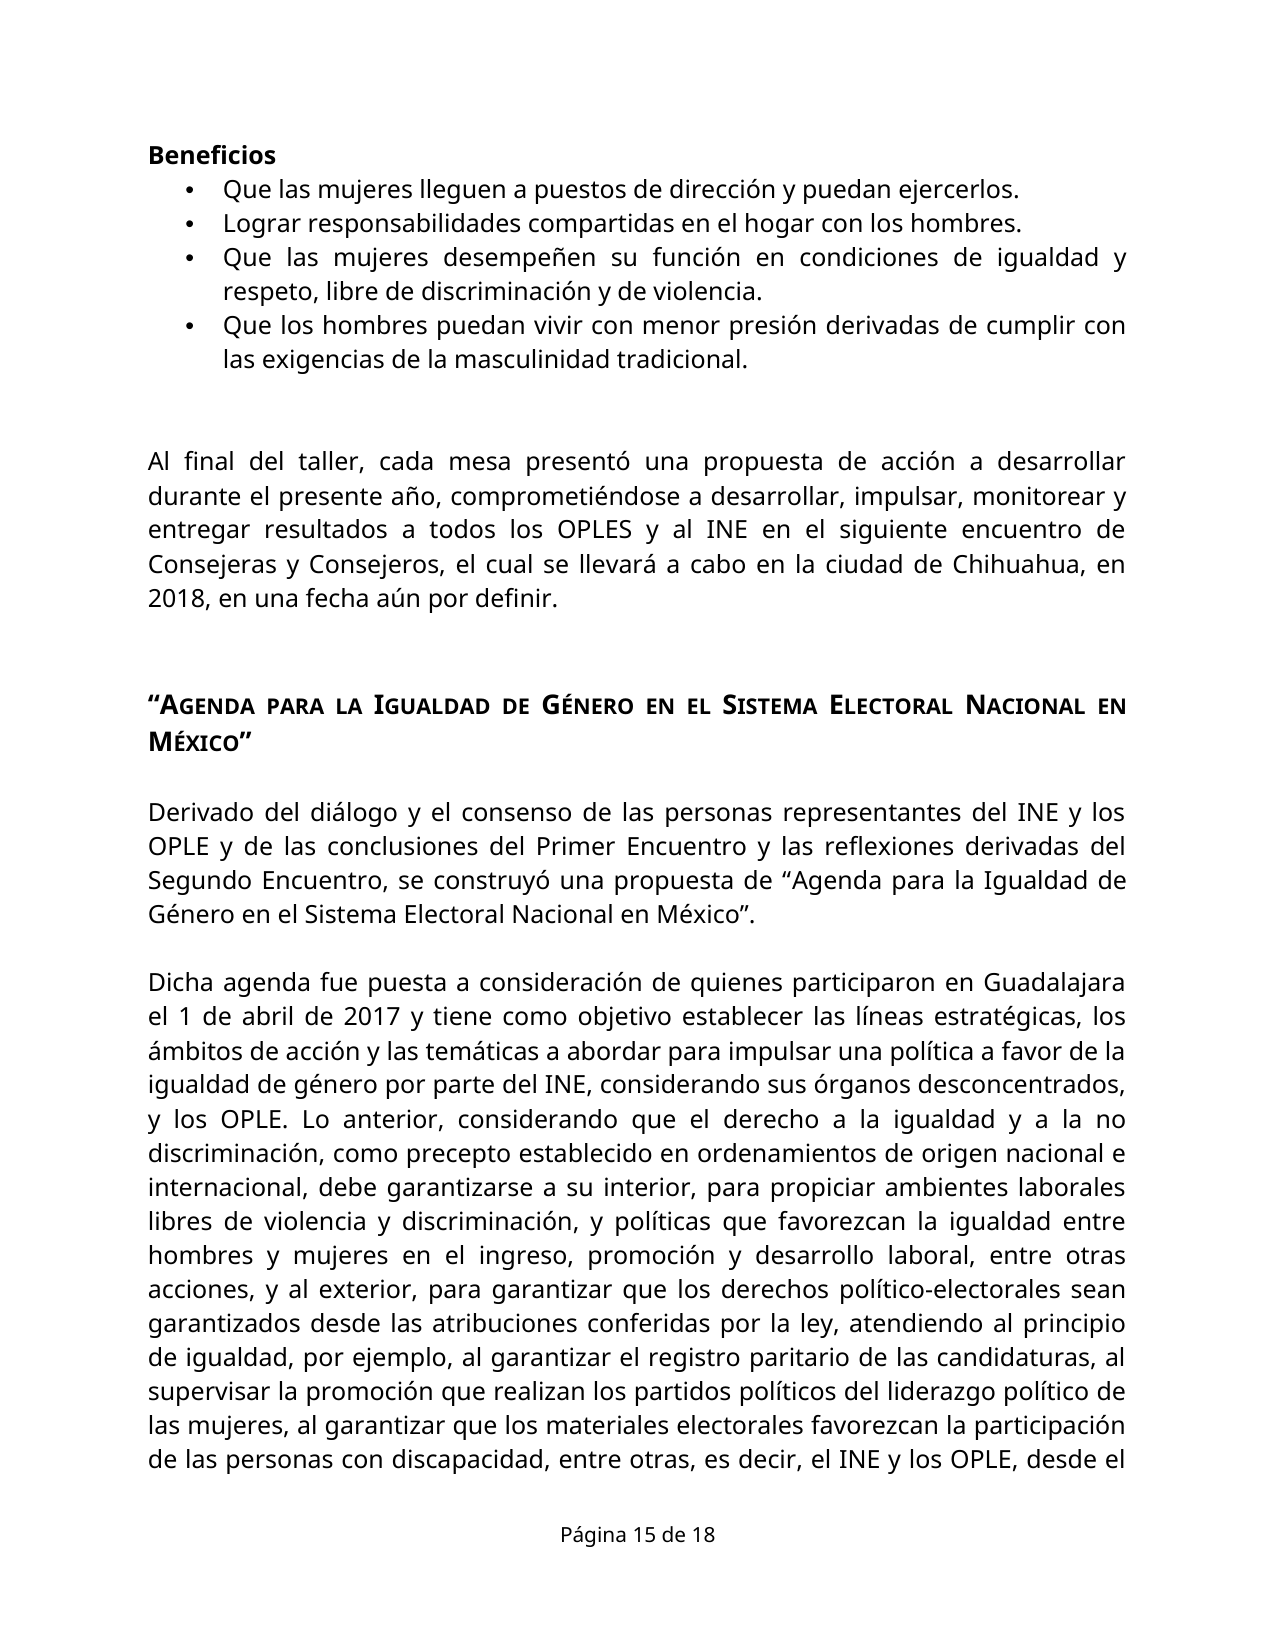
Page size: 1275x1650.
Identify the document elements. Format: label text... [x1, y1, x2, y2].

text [148, 965, 1127, 1476]
list Que las mujeres lleguen a puestos de dirección y puedan ejercerlos. [185, 172, 1127, 206]
text Al final del taller, cada mesa presentó una propuesta de acción a desarrollar durante el presente año, comprometiéndose a desarrollar, impulsar, monitorear y entregar resultados a todos los OPLES y al INE en el siguiente encuentro de Consejeras y Consejeros, el cual se llevará a cabo en la ciudad de Chihuahua, en 2018, en una fecha aún por definir. [148, 444, 1127, 614]
text Beneficios [148, 137, 1127, 172]
text Derivado del diálogo y el consenso de las personas representantes del INE y los OPLE y de las conclusiones del Primer Encuentro y las reflexiones derivadas del Segundo Encuentro, se construyó una propuesta de “Agenda para la Igualdad de Género en el Sistema Electoral Nacional en México”. [148, 795, 1127, 931]
list Que los hombres puedan vivir con menor presión derivadas de cumplir con las exigencias de la masculinidad tradicional. [185, 308, 1127, 376]
list Lograr responsabilidades compartidas en el hogar con los hombres. [185, 206, 1127, 240]
text “Agenda para la Igualdad de Género en el Sistema Electoral Nacional en México” [148, 685, 1127, 759]
list Que las mujeres desempeñen su función en condiciones de igualdad y respeto, libre de discriminación y de violencia. [185, 240, 1127, 308]
